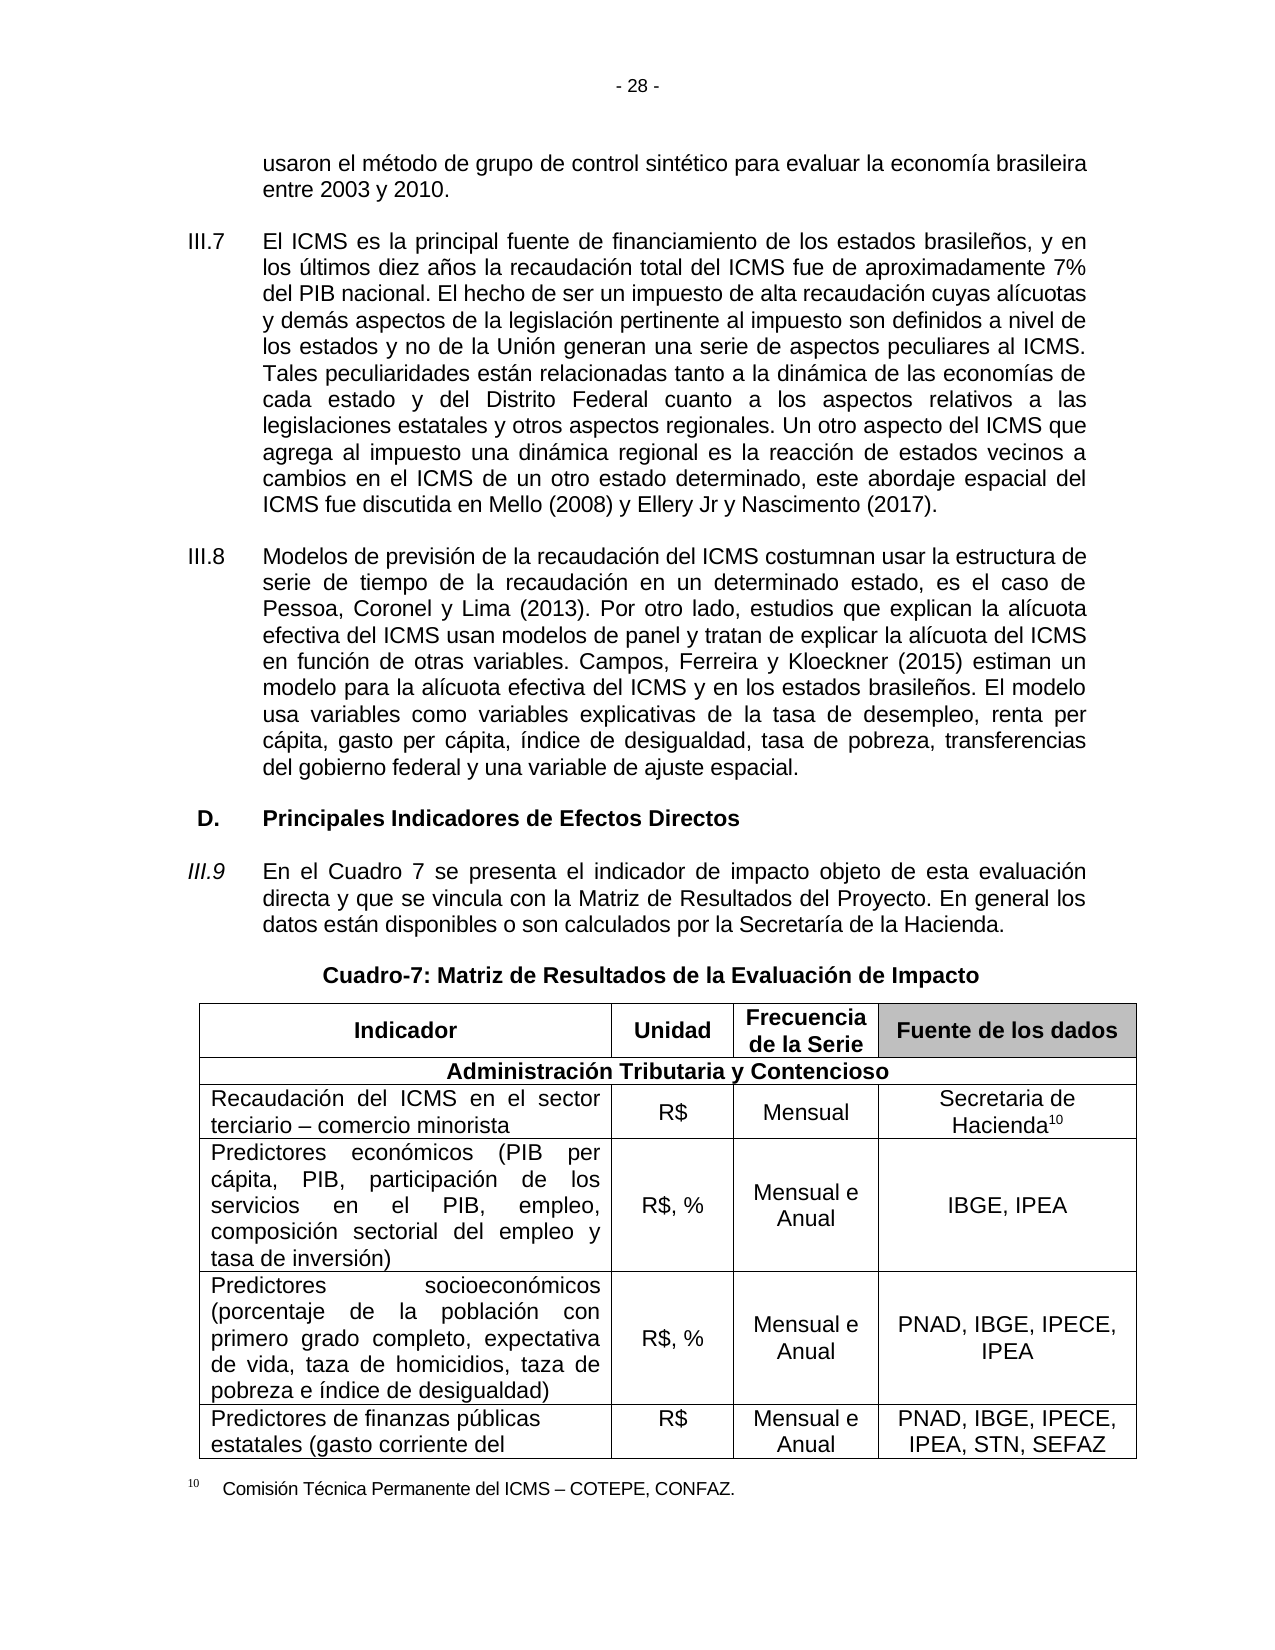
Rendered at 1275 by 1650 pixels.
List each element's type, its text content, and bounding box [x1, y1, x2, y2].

table_cell R$ [612, 1405, 733, 1457]
table_header Indicador [200, 1004, 611, 1057]
table_cell Secretaria de Hacienda [879, 1085, 1136, 1138]
list Cuadro-7: Matriz de Resultados de la Evaluación de Impacto [322, 962, 1087, 989]
table_header Fuente de los dados [879, 1004, 1136, 1057]
table_cell Mensual e Anual [734, 1272, 878, 1404]
text En el Cuadro 7 se presenta el indicador de impacto objeto de esta evaluación directa y que se vincula con la Matriz de Resultados del Proyecto. En general los datos están disponibles o son calculados por la Secretaría de la Hacienda. [187, 858, 1087, 937]
table_cell Administración Tributaria y Contencioso [200, 1058, 1136, 1084]
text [187, 150, 1087, 203]
table_cell PNAD, IBGE, IPECE, IPEA [879, 1272, 1136, 1404]
table_cell R$, % [612, 1139, 733, 1271]
table_header Frecuencia de la Serie [734, 1004, 878, 1057]
table_cell R$ [612, 1085, 733, 1138]
table_cell Mensual e Anual [734, 1139, 878, 1271]
text Modelos de previsión de la recaudación del ICMS costumnan usar la estructura de serie de tiempo de la recaudación en un determinado estado, es el caso de Pessoa, Coronel y Lima (2013). Por otro lado, estudios que explican la alícuota efectiva del ICMS usan modelos de panel y tratan de explicar la alícuota del ICMS en función de otras variables. Campos, Ferreira y Kloeckner (2015) estiman un modelo para la alícuota efectiva del ICMS y en los estados brasileños. El modelo usa variables como variables explicativas de la tasa de desempleo, renta per cápita, gasto per cápita, índice de desigualdad, tasa de pobreza, transferencias del gobierno federal y una variable de ajuste espacial. [187, 543, 1087, 780]
table_cell IBGE, IPEA [879, 1139, 1136, 1271]
table_header Unidad [612, 1004, 733, 1057]
table_cell Recaudación del ICMS en el sector terciario – comercio minorista [200, 1085, 611, 1138]
table_cell Mensual [734, 1085, 878, 1138]
table_cell Mensual e Anual [734, 1405, 878, 1457]
table_cell PNAD, IBGE, IPECE, IPEA, STN, SEFAZ [879, 1405, 1136, 1457]
list Principales Indicadores de Efectos Directos [197, 805, 1087, 831]
table_cell Predictores económicos (PIB per cápita, PIB, participación de los servicios en el PIB, empleo, composición sectorial del empleo y tasa de inversión) [200, 1139, 611, 1271]
table_cell R$, % [612, 1272, 733, 1404]
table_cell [200, 1405, 611, 1457]
table_cell Predictores socioeconómicos (porcentaje de la población con primero grado completo, expectativa de vida, taza de homicidios, taza de pobreza e índice de desigualdad) [200, 1272, 611, 1404]
text El ICMS es la principal fuente de financiamiento de los estados brasileños, y en los últimos diez años la recaudación total del ICMS fue de aproximadamente 7% del PIB nacional. El hecho de ser un impuesto de alta recaudación cuyas alícuotas y demás aspectos de la legislación pertinente al impuesto son definidos a nivel de los estados y no de la Unión generan una serie de aspectos peculiares al ICMS. Tales peculiaridades están relacionadas tanto a la dinámica de las economías de cada estado y del Distrito Federal cuanto a los aspectos relativos a las legislaciones estatales y otros aspectos regionales. Un otro aspecto del ICMS que agrega al impuesto una dinámica regional es la reacción de estados vecinos a cambios en el ICMS de un otro estado determinado, este abordaje espacial del ICMS fue discutida en Mello (2008) y Ellery Jr y Nascimento (2017). [187, 228, 1087, 518]
